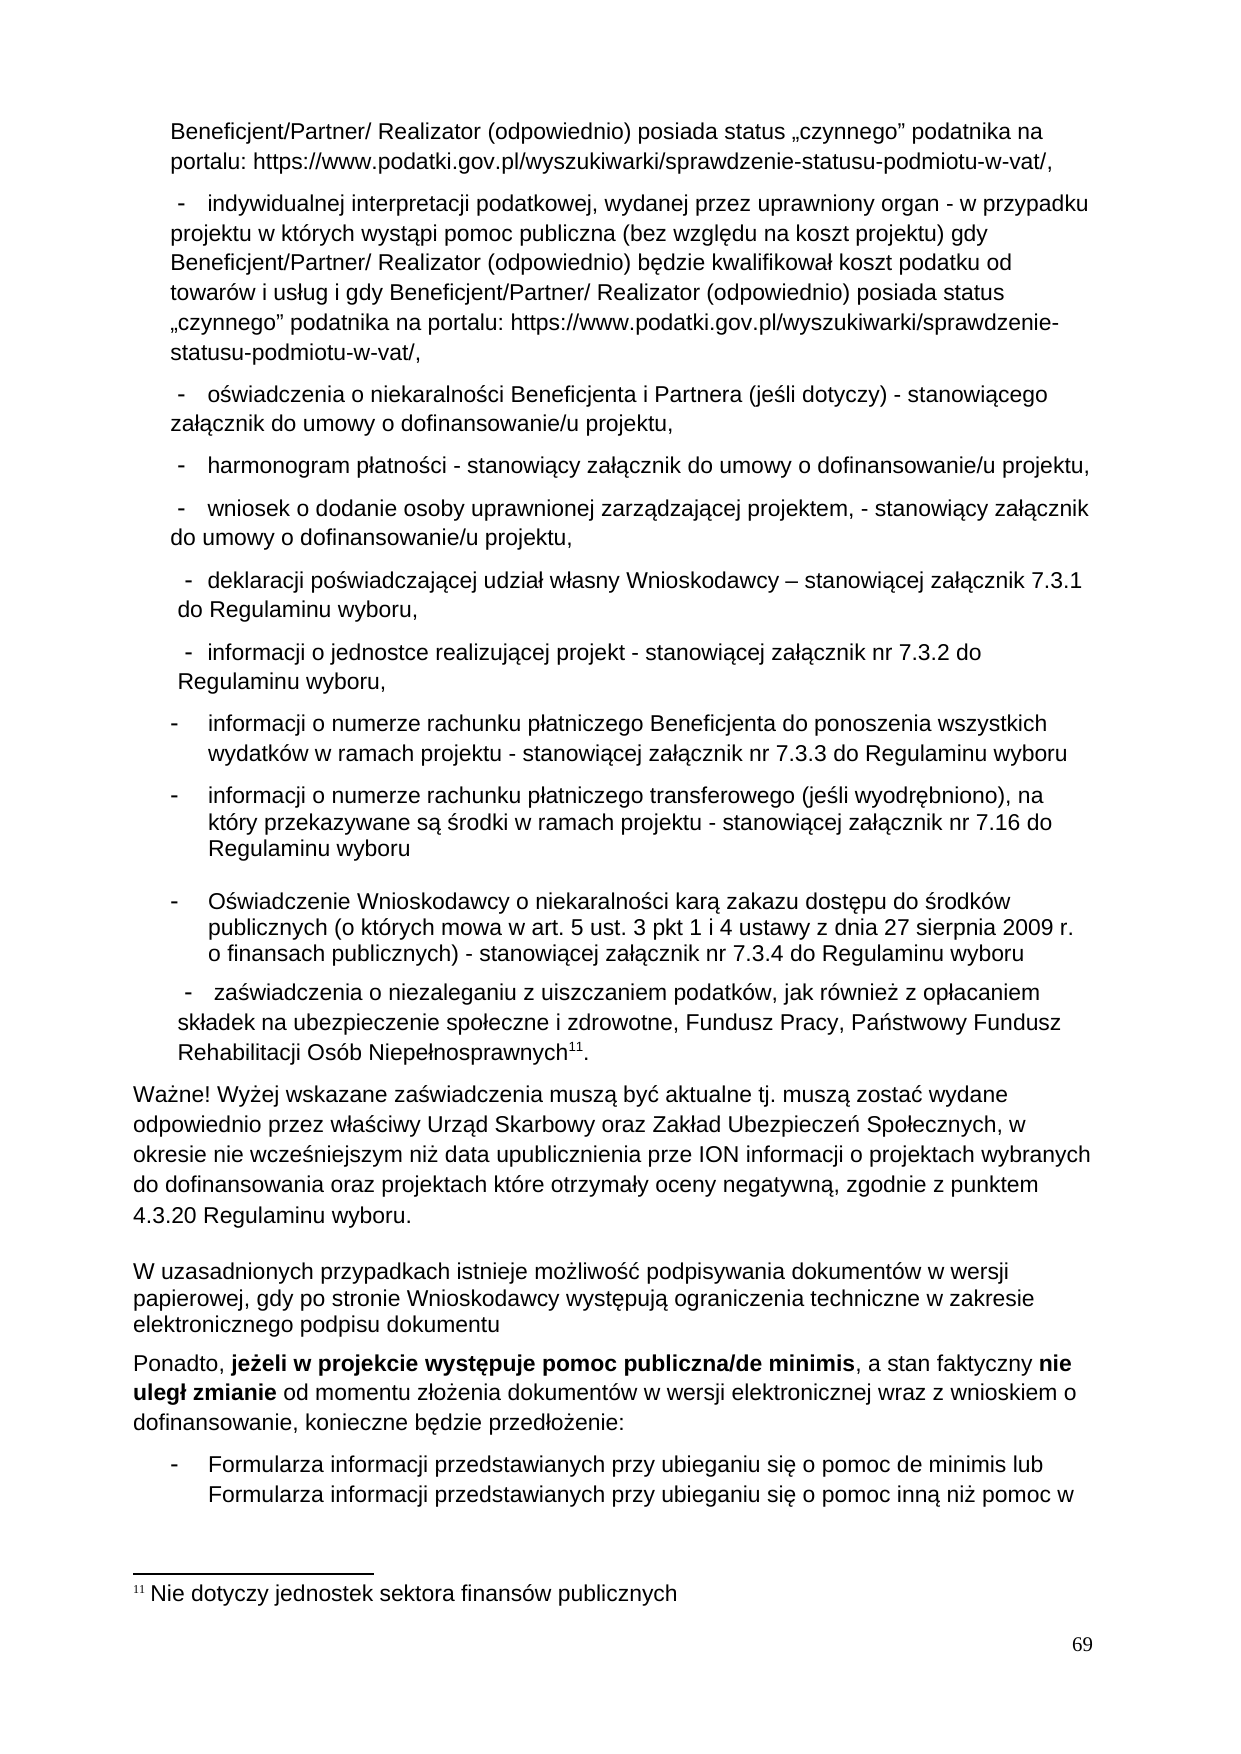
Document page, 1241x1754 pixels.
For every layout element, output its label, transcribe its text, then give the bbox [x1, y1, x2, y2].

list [170, 1451, 1092, 1507]
text W uzasadnionych przypadkach istnieje możliwość podpisywania dokumentów w wersji papierowej, gdy po stronie Wnioskodawcy występują ograniczenia techniczne w zakresie elektronicznego podpisu dokumentu [133, 1258, 1092, 1337]
list Oświadczenie Wnioskodawcy o niekaralności karą zakazu dostępu do środków publicznych (o których mowa w art. 5 ust. 3 pkt 1 i 4 ustawy z dnia 27 sierpnia 2009 r. o finansach publicznych) - stanowiącej załącznik nr 7.3.4 do Regulaminu wyboru [170, 888, 1092, 967]
list zaświadczenia o niezaleganiu z uiszczaniem podatków, jak również z opłacaniem składek na ubezpieczenie społeczne i zdrowotne, Fundusz Pracy, Państwowy Fundusz Rehabilitacji Osób Niepełnosprawnych. [177, 979, 1092, 1065]
list informacji o numerze rachunku płatniczego transferowego (jeśli wyodrębniono), na który przekazywane są środki w ramach projektu - stanowiącej załącznik nr 7.16 do Regulaminu wyboru [170, 782, 1092, 861]
text Ponadto, jeżeli w projekcie występuje pomoc publiczna/de minimis, a stan faktyczny nie uległ zmianie od momentu złożenia dokumentów w wersji elektronicznej wraz z wnioskiem o dofinansowanie, konieczne będzie przedłożenie: [133, 1350, 1092, 1435]
list informacji o jednostce realizującej projekt - stanowiącej załącznik nr 7.3.2 do Regulaminu wyboru, [177, 638, 1092, 694]
text Ważne! Wyżej wskazane zaświadczenia muszą być aktualne tj. muszą zostać wydane odpowiednio przez właściwy Urząd Skarbowy oraz Zakład Ubezpieczeń Społecznych, w okresie nie wcześniejszym niż data upublicznienia prze ION informacji o projektach wybranych do dofinansowania oraz projektach które otrzymały oceny negatywną, zgodnie z punktem 4.3.20 Regulaminu wyboru. [133, 1081, 1092, 1228]
list informacji o numerze rachunku płatniczego Beneficjenta do ponoszenia wszystkich wydatków w ramach projektu - stanowiącej załącznik nr 7.3.3 do Regulaminu wyboru [170, 710, 1092, 766]
list wniosek o dodanie osoby uprawnionej zarządzającej projektem, - stanowiący załącznik do umowy o dofinansowanie/u projektu, [170, 495, 1092, 551]
list indywidualnej interpretacji podatkowej, wydanej przez uprawniony organ - w przypadku projektu w których wystąpi pomoc publiczna (bez względu na koszt projektu) gdy Beneficjent/Partner/ Realizator (odpowiednio) będzie kwalifikował koszt podatku od towarów i usług i gdy Beneficjent/Partner/ Realizator (odpowiednio) posiada status „czynnego” podatnika na portalu: https://www.podatki.gov.pl/wyszukiwarki/sprawdzenie-statusu-podmiotu-w-vat/, [170, 190, 1092, 365]
list deklaracji poświadczającej udział własny Wnioskodawcy – stanowiącej załącznik 7.3.1 do Regulaminu wyboru, [177, 567, 1092, 623]
list harmonogram płatności - stanowiący załącznik do umowy o dofinansowanie/u projektu, [170, 452, 1092, 479]
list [170, 118, 1092, 174]
list oświadczenia o niekaralności Beneficjenta i Partnera (jeśli dotyczy) - stanowiącego załącznik do umowy o dofinansowanie/u projektu, [170, 381, 1092, 437]
